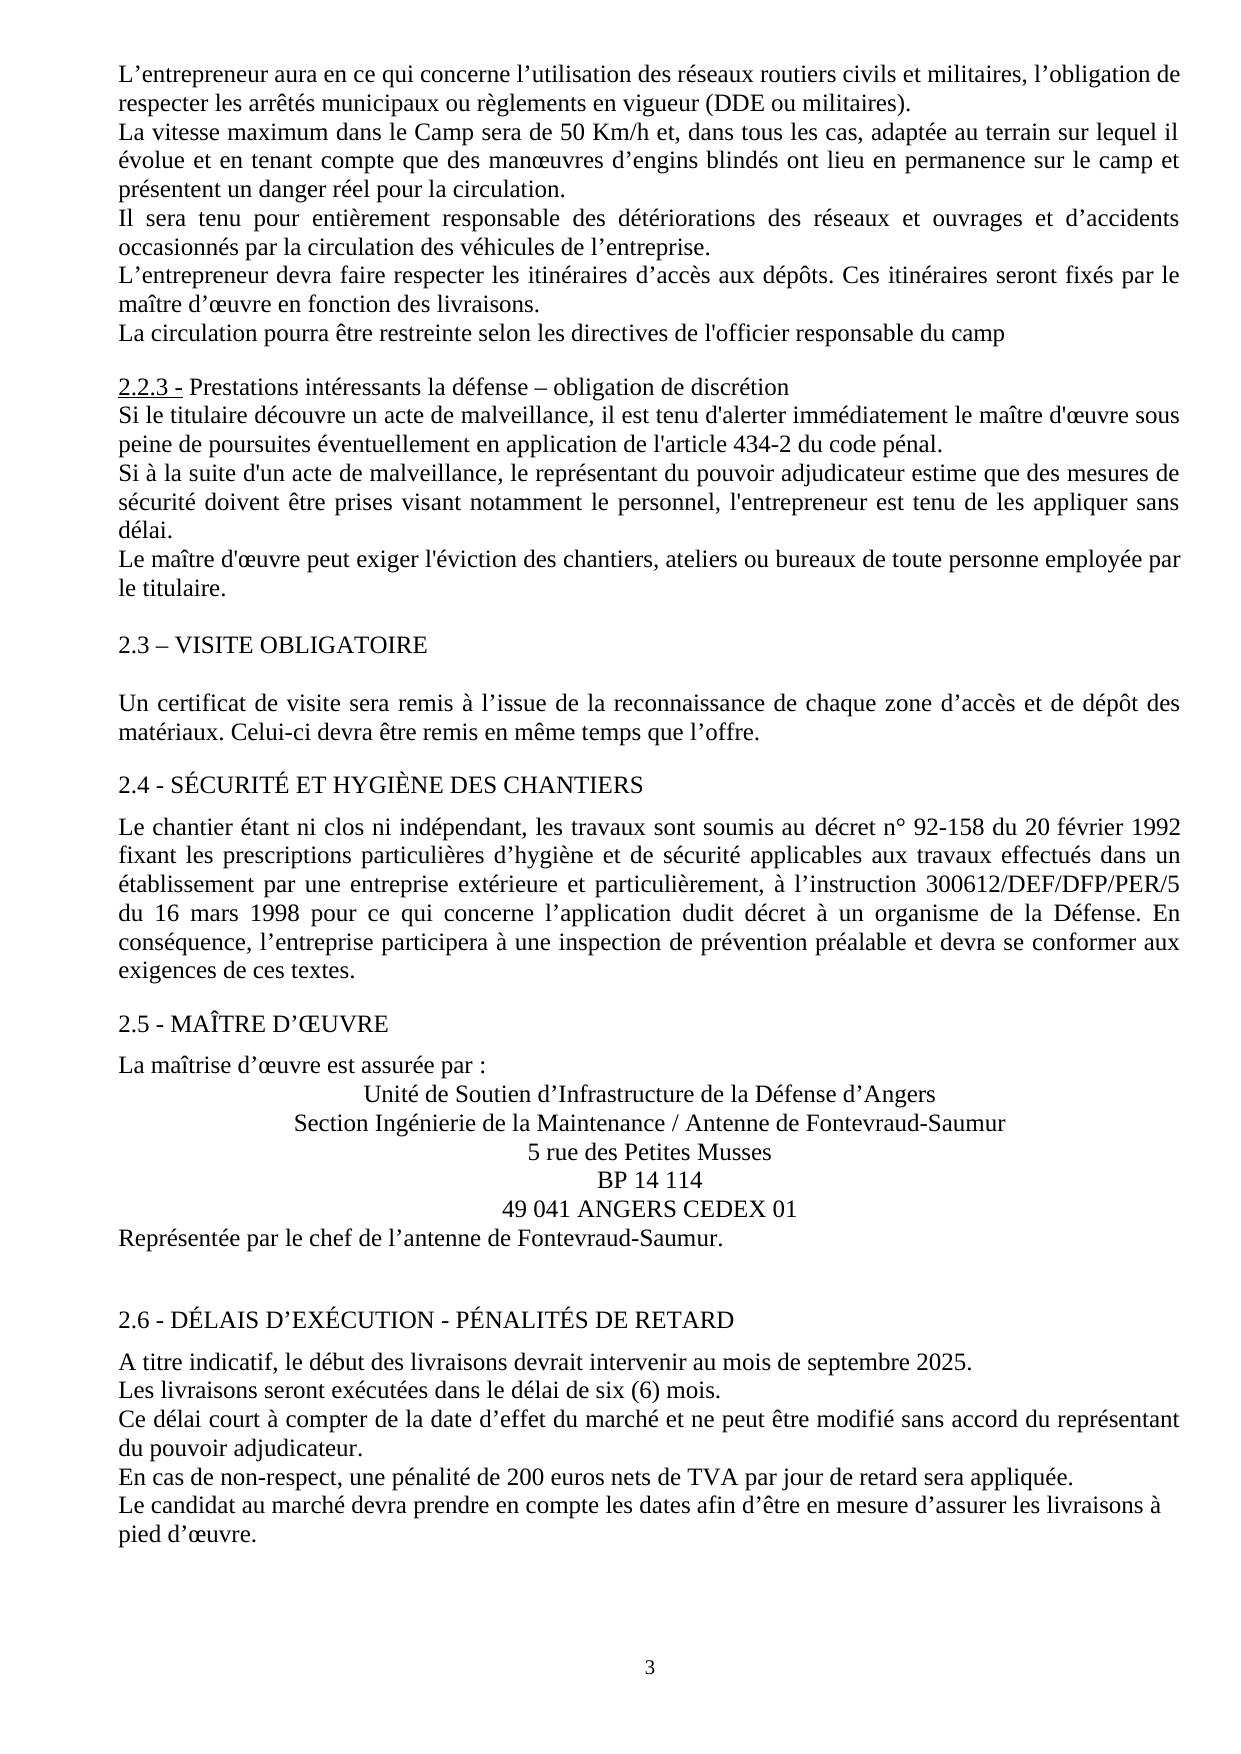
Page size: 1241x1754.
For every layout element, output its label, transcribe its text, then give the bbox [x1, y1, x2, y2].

text 2.4 - Sécurité et hygiène des chantiers [118, 770, 1181, 799]
text Ce délai court à compter de la date d’effet du marché et ne peut être modifié sans accord du représentant du pouvoir adjudicateur. [118, 1404, 1181, 1462]
text Unité de Soutien d’Infrastructure de la Défense d’Angers [118, 1079, 1181, 1108]
text 2.5 - Maître d’œuvre [118, 1009, 1181, 1038]
text 2.3 – VISITE OBLIGATOIRE [118, 630, 1181, 659]
text L’entrepreneur aura en ce qui concerne l’utilisation des réseaux routiers civils et militaires, l’obligation de respecter les arrêtés municipaux ou règlements en vigueur (DDE ou militaires). [118, 59, 1181, 117]
text 2.2.3 - Prestations intéressants la défense – obligation de discrétion [118, 372, 1181, 400]
text Le maître d'œuvre peut exiger l'éviction des chantiers, ateliers ou bureaux de toute personne employée par le titulaire. [118, 544, 1181, 602]
text 49 041 ANGERS CEDEX 01 [118, 1194, 1181, 1223]
text Les livraisons seront exécutées dans le délai de six (6) mois. [118, 1375, 1181, 1404]
text A titre indicatif, le début des livraisons devrait intervenir au mois de septembre 2025. [118, 1347, 1181, 1375]
text En cas de non-respect, une pénalité de 200 euros nets de TVA par jour de retard sera appliquée. [118, 1462, 1181, 1490]
text La maîtrise d’œuvre est assurée par : [118, 1050, 1181, 1079]
text L’entrepreneur devra faire respecter les itinéraires d’accès aux dépôts. Ces itinéraires seront fixés par le maître d’œuvre en fonction des livraisons. [118, 260, 1181, 318]
text 5 rue des Petites Musses [118, 1137, 1181, 1165]
text Un certificat de visite sera remis à l’issue de la reconnaissance de chaque zone d’accès et de dépôt des matériaux. Celui-ci devra être remis en même temps que l’offre. [118, 688, 1181, 745]
text Section Ingénierie de la Maintenance / Antenne de Fontevraud-Saumur [118, 1108, 1181, 1137]
text BP 14 114 [118, 1165, 1181, 1194]
text Il sera tenu pour entièrement responsable des détériorations des réseaux et ouvrages et d’accidents occasionnés par la circulation des véhicules de l’entreprise. [118, 203, 1181, 260]
text Le chantier étant ni clos ni indépendant, les travaux sont soumis au décret n° 92-158 du 20 février 1992 fixant les prescriptions particulières d’hygiène et de sécurité applicables aux travaux effectués dans un établissement par une entreprise extérieure et particulièrement, à l’instruction 300612/DEF/DFP/PER/5 du 16 mars 1998 pour ce qui concerne l’application dudit décret à un organisme de la Défense. En conséquence, l’entreprise participera à une inspection de prévention préalable et devra se conformer aux exigences de ces textes. [118, 812, 1181, 984]
text Représentée par le chef de l’antenne de Fontevraud-Saumur. [118, 1223, 1181, 1252]
text La vitesse maximum dans le Camp sera de 50 Km/h et, dans tous les cas, adaptée au terrain sur lequel il évolue et en tenant compte que des manœuvres d’engins blindés ont lieu en permanence sur le camp et présentent un danger réel pour la circulation. [118, 117, 1181, 203]
text Si le titulaire découvre un acte de malveillance, il est tenu d'alerter immédiatement le maître d'œuvre sous peine de poursuites éventuellement en application de l'article 434-2 du code pénal. [118, 400, 1181, 458]
text 2.6 - Délais d’exécution - pénalités de retard [118, 1305, 1181, 1334]
text Si à la suite d'un acte de malveillance, le représentant du pouvoir adjudicateur estime que des mesures de sécurité doivent être prises visant notamment le personnel, l'entrepreneur est tenu de les appliquer sans délai. [118, 458, 1181, 544]
text La circulation pourra être restreinte selon les directives de l'officier responsable du camp [118, 318, 1181, 347]
text Le candidat au marché devra prendre en compte les dates afin d’être en mesure d’assurer les livraisons à pied d’œuvre. [118, 1490, 1181, 1548]
